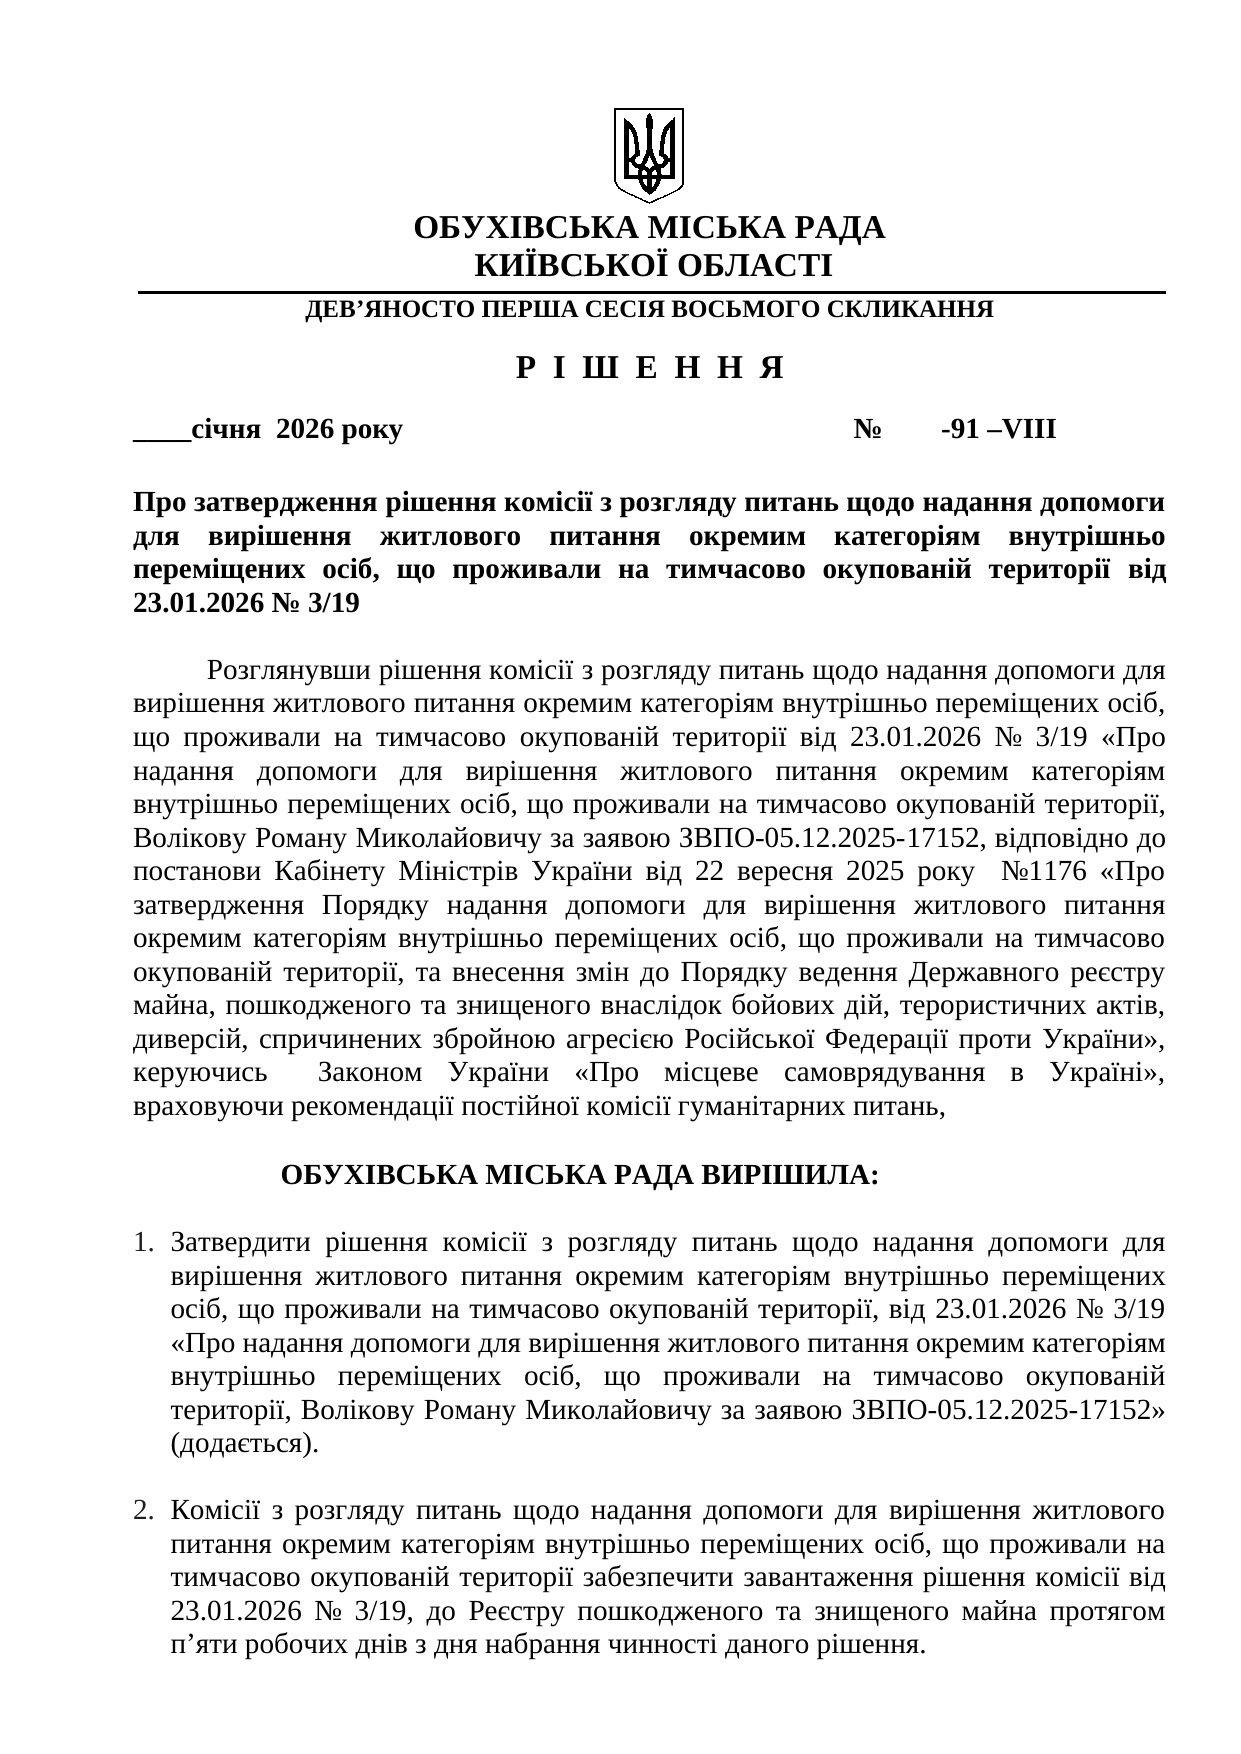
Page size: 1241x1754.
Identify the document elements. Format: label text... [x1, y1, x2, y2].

text ОБУХІВСЬКА МІСЬКА РАДА [133, 207, 1166, 246]
text КИЇВСЬКОЇ ОБЛАСТІ [133, 246, 1166, 284]
text ОБУХІВСЬКА МІСЬКА РАДА ВИРІШИЛА: [207, 1157, 1166, 1191]
text Р І Ш Е Н Н Я [133, 348, 1166, 386]
list Затвердити рішення комісії з розгляду питань щодо надання допомоги для вирішення житлового питання окремим категоріям внутрішньо переміщених осіб, що проживали на тимчасово окупованій території, від 23.01.2026 № 3/19 «Про надання допомоги для вирішення житлового питання окремим категоріям внутрішньо переміщених осіб, що проживали на тимчасово окупованій території, Волікову Роману Миколайовичу за заявою ЗВПО-05.12.2025-17152» (додається). [133, 1224, 1166, 1459]
list Комісії з розгляду питань щодо надання допомоги для вирішення житлового питання окремим категоріям внутрішньо переміщених осіб, що проживали на тимчасово окупованій території забезпечити завантаження рішення комісії від 23.01.2026 № 3/19, до Реєстру пошкодженого та знищеного майна протягом п’яти робочих днів з дня набрання чинності даного рішення. [133, 1492, 1166, 1660]
text Про затвердження рішення комісії з розгляду питань щодо надання допомоги для вирішення житлового питання окремим категоріям внутрішньо переміщених осіб, що проживали на тимчасово окупованій території від 23.01.2026 № 3/19 [133, 484, 1166, 618]
text ____січня 2026 року № -91 –VІІІ [133, 411, 1166, 444]
text ДЕВ’ЯНОСТО ПЕРША СЕСІЯ ВОСЬМОГО СКЛИКАННЯ [133, 294, 1166, 323]
text Розглянувши рішення комісії з розгляду питань щодо надання допомоги для вирішення житлового питання окремим категоріям внутрішньо переміщених осіб, що проживали на тимчасово окупованій території від 23.01.2026 № 3/19 «Про надання допомоги для вирішення житлового питання окремим категоріям внутрішньо переміщених осіб, що проживали на тимчасово окупованій території, Волікову Роману Миколайовичу за заявою ЗВПО-05.12.2025-17152, відповідно до постанови Кабінету Міністрів України від 22 вересня 2025 року №1176 «Про затвердження Порядку надання допомоги для вирішення житлового питання окремим категоріям внутрішньо переміщених осіб, що проживали на тимчасово окупованій території, та внесення змін до Порядку ведення Державного реєстру майна, пошкодженого та знищеного внаслідок бойових дій, терористичних актів, диверсій, спричинених збройною агресією Російської Федерації проти України», керуючись Законом України «Про місцеве самоврядування в Україні», враховуючи рекомендації постійної комісії гуманітарних питань, [133, 652, 1166, 1122]
